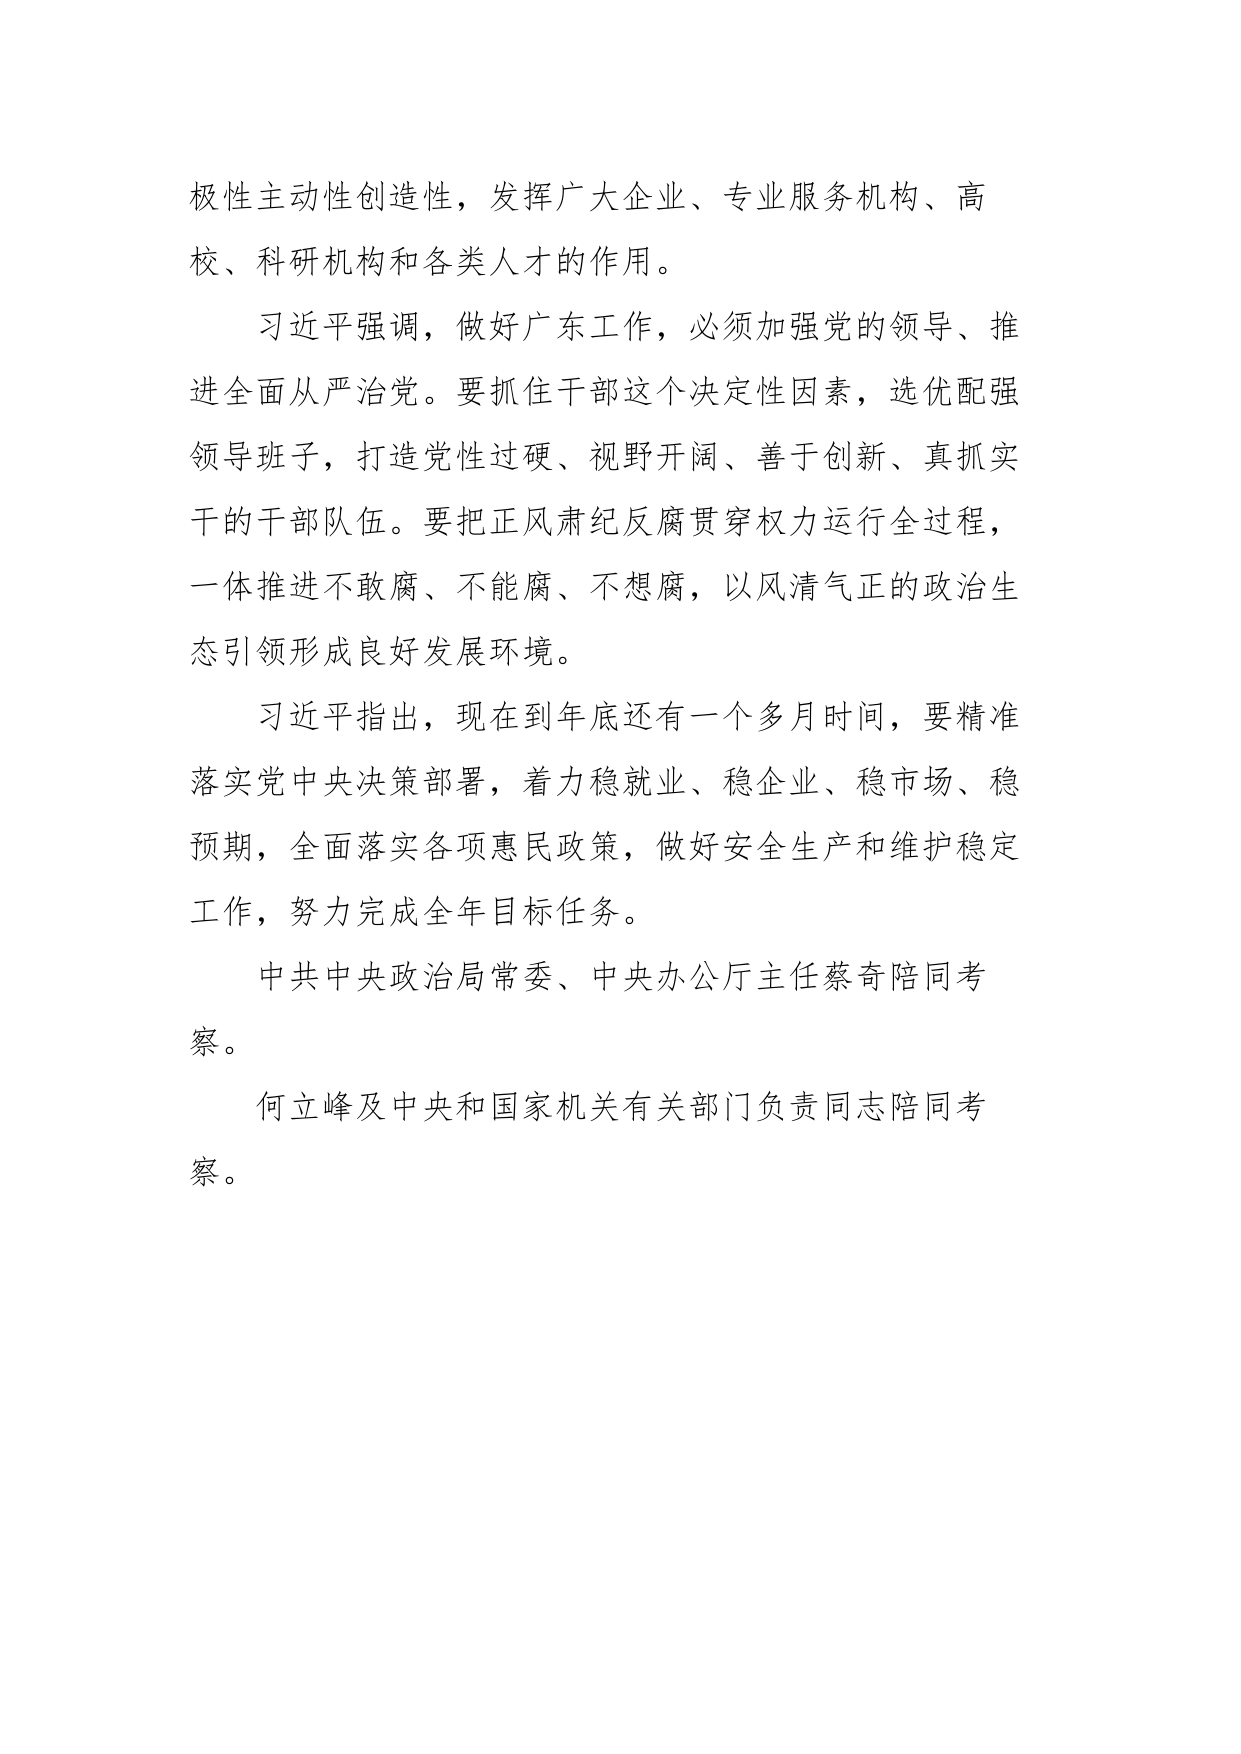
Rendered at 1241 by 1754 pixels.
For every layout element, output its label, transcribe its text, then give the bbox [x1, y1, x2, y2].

text 习近平指出，现在到年底还有一个多月时间，要精准落实党中央决策部署，着力稳就业、稳企业、稳市场、稳预期，全面落实各项惠民政策，做好安全生产和维护稳定工作，努力完成全年目标任务。 [187, 682, 1053, 942]
text 习近平强调，做好广东工作，必须加强党的领导、推进全面从严治党。要抓住干部这个决定性因素，选优配强领导班子，打造党性过硬、视野开阔、善于创新、真抓实干的干部队伍。要把正风肃纪反腐贯穿权力运行全过程，一体推进不敢腐、不能腐、不想腐，以风清气正的政治生态引领形成良好发展环境。 [187, 292, 1053, 682]
text 何立峰及中央和国家机关有关部门负责同志陪同考察。 [187, 1072, 1053, 1202]
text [187, 162, 1053, 292]
text 中共中央政治局常委、中央办公厅主任蔡奇陪同考察。 [187, 942, 1053, 1072]
